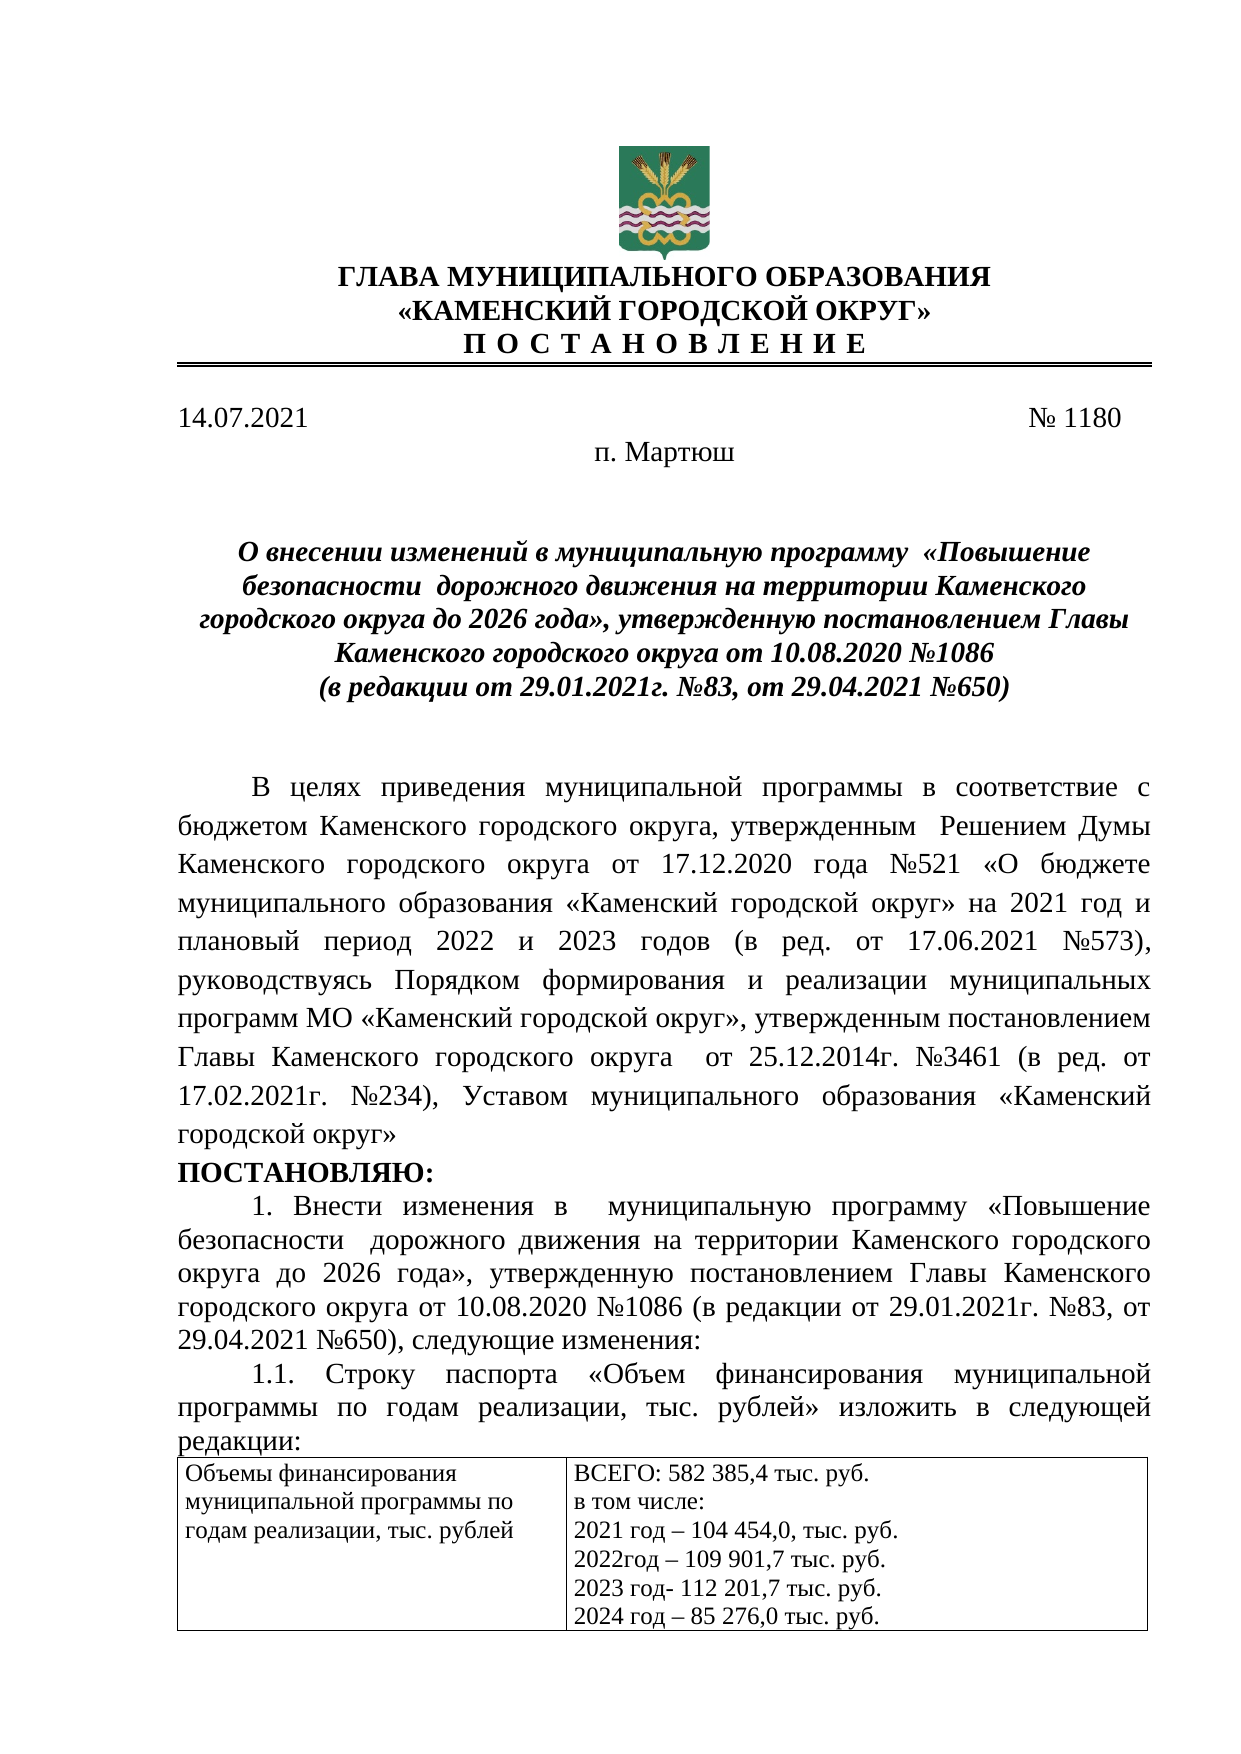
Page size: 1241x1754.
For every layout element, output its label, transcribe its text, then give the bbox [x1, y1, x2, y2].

text О внесении изменений в муниципальную программу «Повышение безопасности дорожного движения на территории Каменского городского округа до 2026 года», утвержденную постановлением Главы Каменского городского округа от 10.08.2020 №1086 [177, 534, 1152, 669]
text 1.1. Строку паспорта «Объем финансирования муниципальной программы по годам реализации, тыс. рублей» изложить в следующей редакции: [177, 1356, 1152, 1457]
text ГЛАВА МУНИЦИПАЛЬНОГО ОБРАЗОВАНИЯ [177, 259, 1152, 293]
text 1. Внести изменения в муниципальную программу «Повышение безопасности дорожного движения на территории Каменского городского округа до 2026 года», утвержденную постановлением Главы Каменского городского округа от 10.08.2020 №1086 (в редакции от 29.01.2021г. №83, от 29.04.2021 №650), следующие изменения: [177, 1188, 1152, 1356]
text «КАМЕНСКИЙ ГОРОДСКОЙ ОКРУГ» [177, 293, 1152, 326]
picture [619, 146, 710, 260]
text ПОСТАНОВЛЯЮ: [177, 1155, 1152, 1188]
text (в редакции от 29.01.2021г. №83, от 29.04.2021 №650) [177, 669, 1152, 702]
text 14.07.2021 № 1180 [177, 400, 1152, 434]
text п. Мартюш [177, 434, 1152, 467]
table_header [567, 1458, 1147, 1630]
text ПОСТАНОВЛЕНИЕ [177, 326, 1152, 362]
text В целях приведения муниципальной программы в соответствие с бюджетом Каменского городского округа, утвержденным Решением Думы Каменского городского округа от 17.12.2020 года №521 «О бюджете муниципального образования «Каменский городской округ» на 2021 год и плановый период 2022 и 2023 годов (в ред. от 17.06.2021 №573), руководствуясь Порядком формирования и реализации муниципальных программ МО «Каменский городской округ», утвержденным постановлением Главы Каменского городского округа от 25.12.2014г. №3461 (в ред. от 17.02.2021г. №234), Уставом муниципального образования «Каменский городской округ» [177, 769, 1152, 1150]
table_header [178, 1458, 566, 1630]
